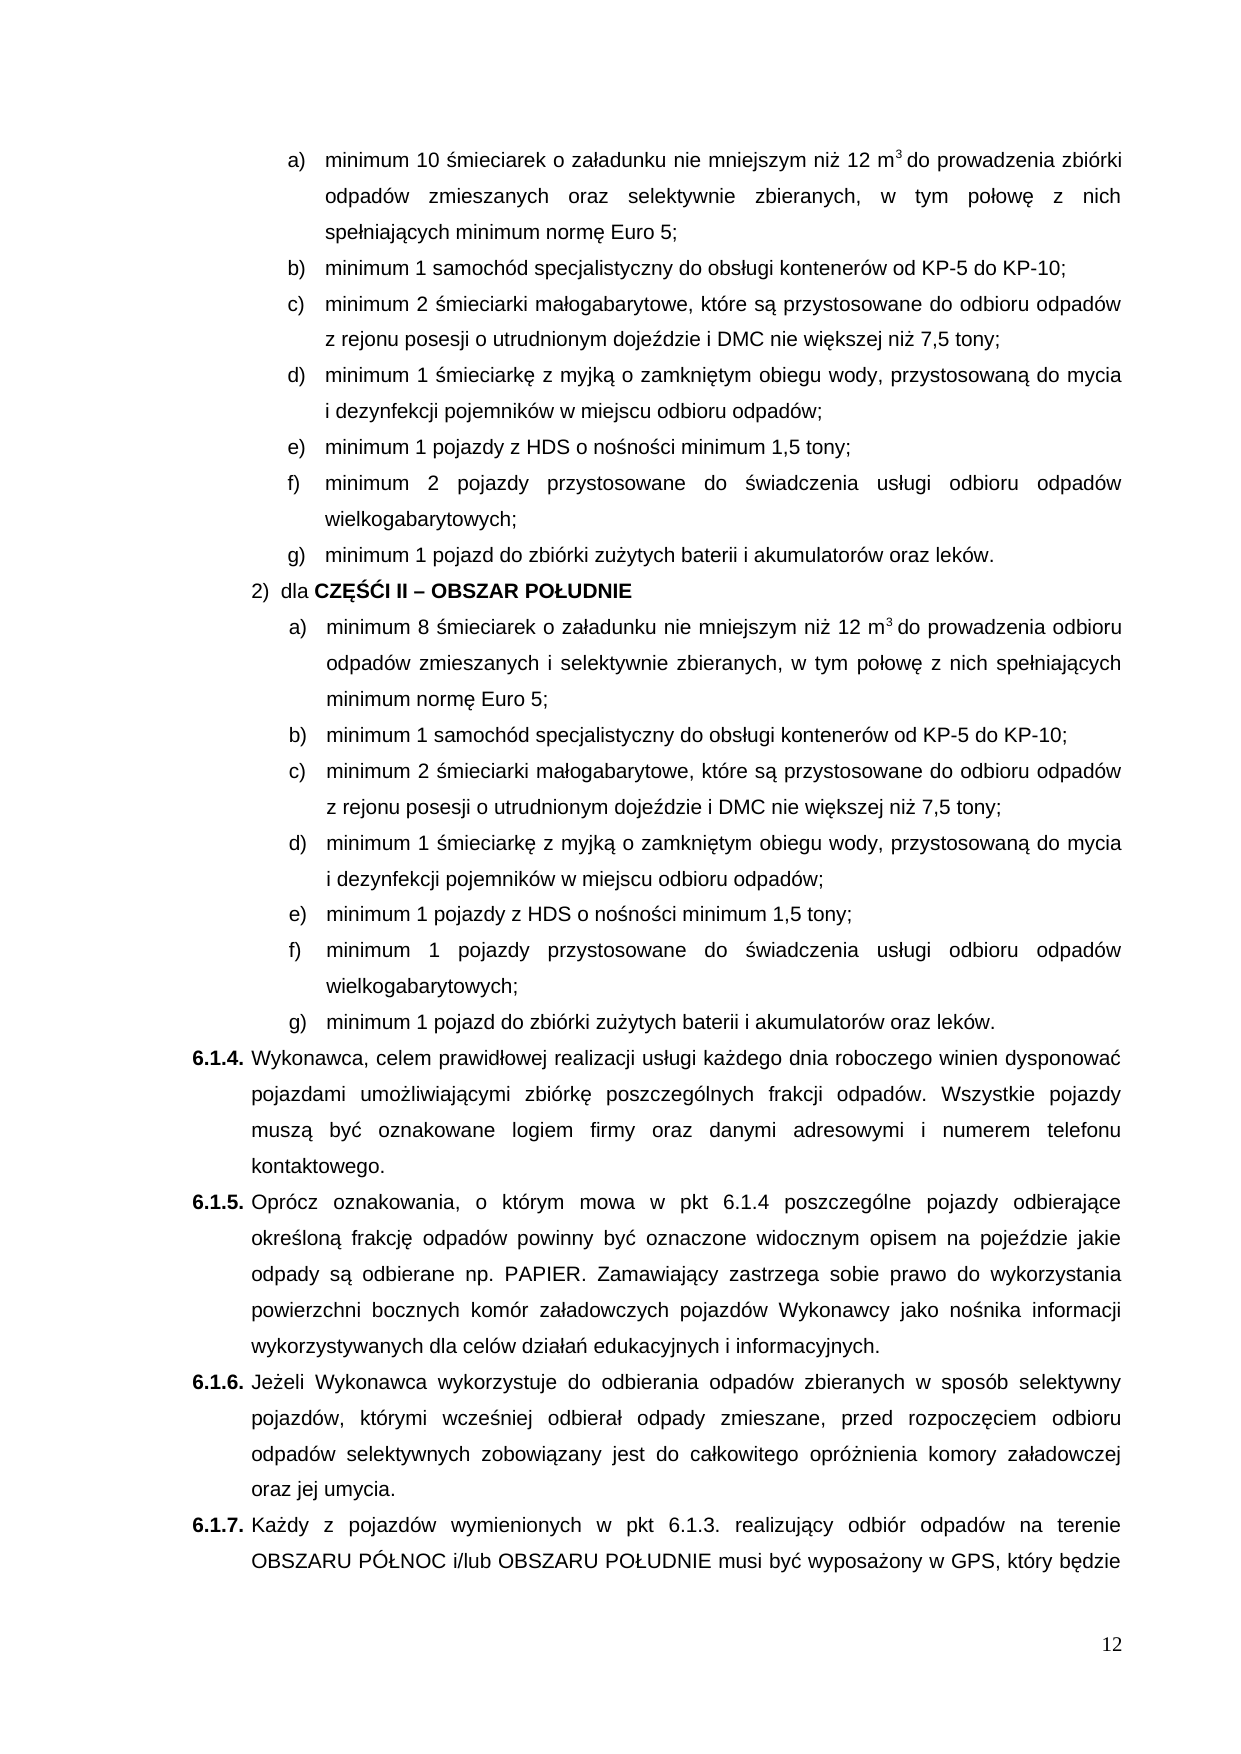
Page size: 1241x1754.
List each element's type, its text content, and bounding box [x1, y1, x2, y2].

list dla CZĘŚĆI II – OBSZAR POŁUDNIE [251, 579, 1122, 603]
list minimum 1 pojazdy z HDS o nośności minimum 1,5 tony; [287, 435, 1122, 459]
list minimum 2 śmieciarki małogabarytowe, które są przystosowane do odbioru odpadów z rejonu posesji o utrudnionym dojeździe i DMC nie większej niż 7,5 tony; [287, 291, 1122, 351]
list minimum 1 pojazdy przystosowane do świadczenia usługi odbioru odpadów wielkogabarytowych; [288, 938, 1122, 998]
list Wykonawca, celem prawidłowej realizacji usługi każdego dnia roboczego winien dysponować pojazdami umożliwiającymi zbiórkę poszczególnych frakcji odpadów. Wszystkie pojazdy muszą być oznakowane logiem firmy oraz danymi adresowymi i numerem telefonu kontaktowego. [192, 1046, 1122, 1178]
list minimum 1 pojazd do zbiórki zużytych baterii i akumulatorów oraz leków. [288, 1010, 1122, 1034]
list minimum 1 pojazd do zbiórki zużytych baterii i akumulatorów oraz leków. [287, 543, 1122, 567]
list minimum 10 śmieciarek o załadunku nie mniejszym niż 12 m3 do prowadzenia zbiórki odpadów zmieszanych oraz selektywnie zbieranych, w tym połowę z nich spełniających minimum normę Euro 5; [287, 148, 1122, 243]
list minimum 1 śmieciarkę z myjką o zamkniętym obiegu wody, przystosowaną do mycia i dezynfekcji pojemników w miejscu odbioru odpadów; [288, 830, 1122, 890]
list minimum 2 śmieciarki małogabarytowe, które są przystosowane do odbioru odpadów z rejonu posesji o utrudnionym dojeździe i DMC nie większej niż 7,5 tony; [288, 758, 1122, 818]
list minimum 1 śmieciarkę z myjką o zamkniętym obiegu wody, przystosowaną do mycia i dezynfekcji pojemników w miejscu odbioru odpadów; [287, 363, 1122, 423]
list Jeżeli Wykonawca wykorzystuje do odbierania odpadów zbieranych w sposób selektywny pojazdów, którymi wcześniej odbierał odpady zmieszane, przed rozpoczęciem odbioru odpadów selektywnych zobowiązany jest do całkowitego opróżnienia komory załadowczej oraz jej umycia. [192, 1369, 1122, 1501]
list minimum 2 pojazdy przystosowane do świadczenia usługi odbioru odpadów wielkogabarytowych; [287, 471, 1122, 531]
list minimum 1 samochód specjalistyczny do obsługi kontenerów od KP-5 do KP-10; [288, 723, 1122, 747]
list minimum 8 śmieciarek o załadunku nie mniejszym niż 12 m3 do prowadzenia odbioru odpadów zmieszanych i selektywnie zbieranych, w tym połowę z nich spełniających minimum normę Euro 5; [288, 615, 1122, 711]
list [192, 1513, 1122, 1573]
list minimum 1 pojazdy z HDS o nośności minimum 1,5 tony; [288, 902, 1122, 926]
list minimum 1 samochód specjalistyczny do obsługi kontenerów od KP-5 do KP-10; [287, 255, 1122, 279]
list Oprócz oznakowania, o którym mowa w pkt 6.1.4 poszczególne pojazdy odbierające określoną frakcję odpadów powinny być oznaczone widocznym opisem na pojeździe jakie odpady są odbierane np. PAPIER. Zamawiający zastrzega sobie prawo do wykorzystania powierzchni bocznych komór załadowczych pojazdów Wykonawcy jako nośnika informacji wykorzystywanych dla celów działań edukacyjnych i informacyjnych. [192, 1190, 1122, 1357]
